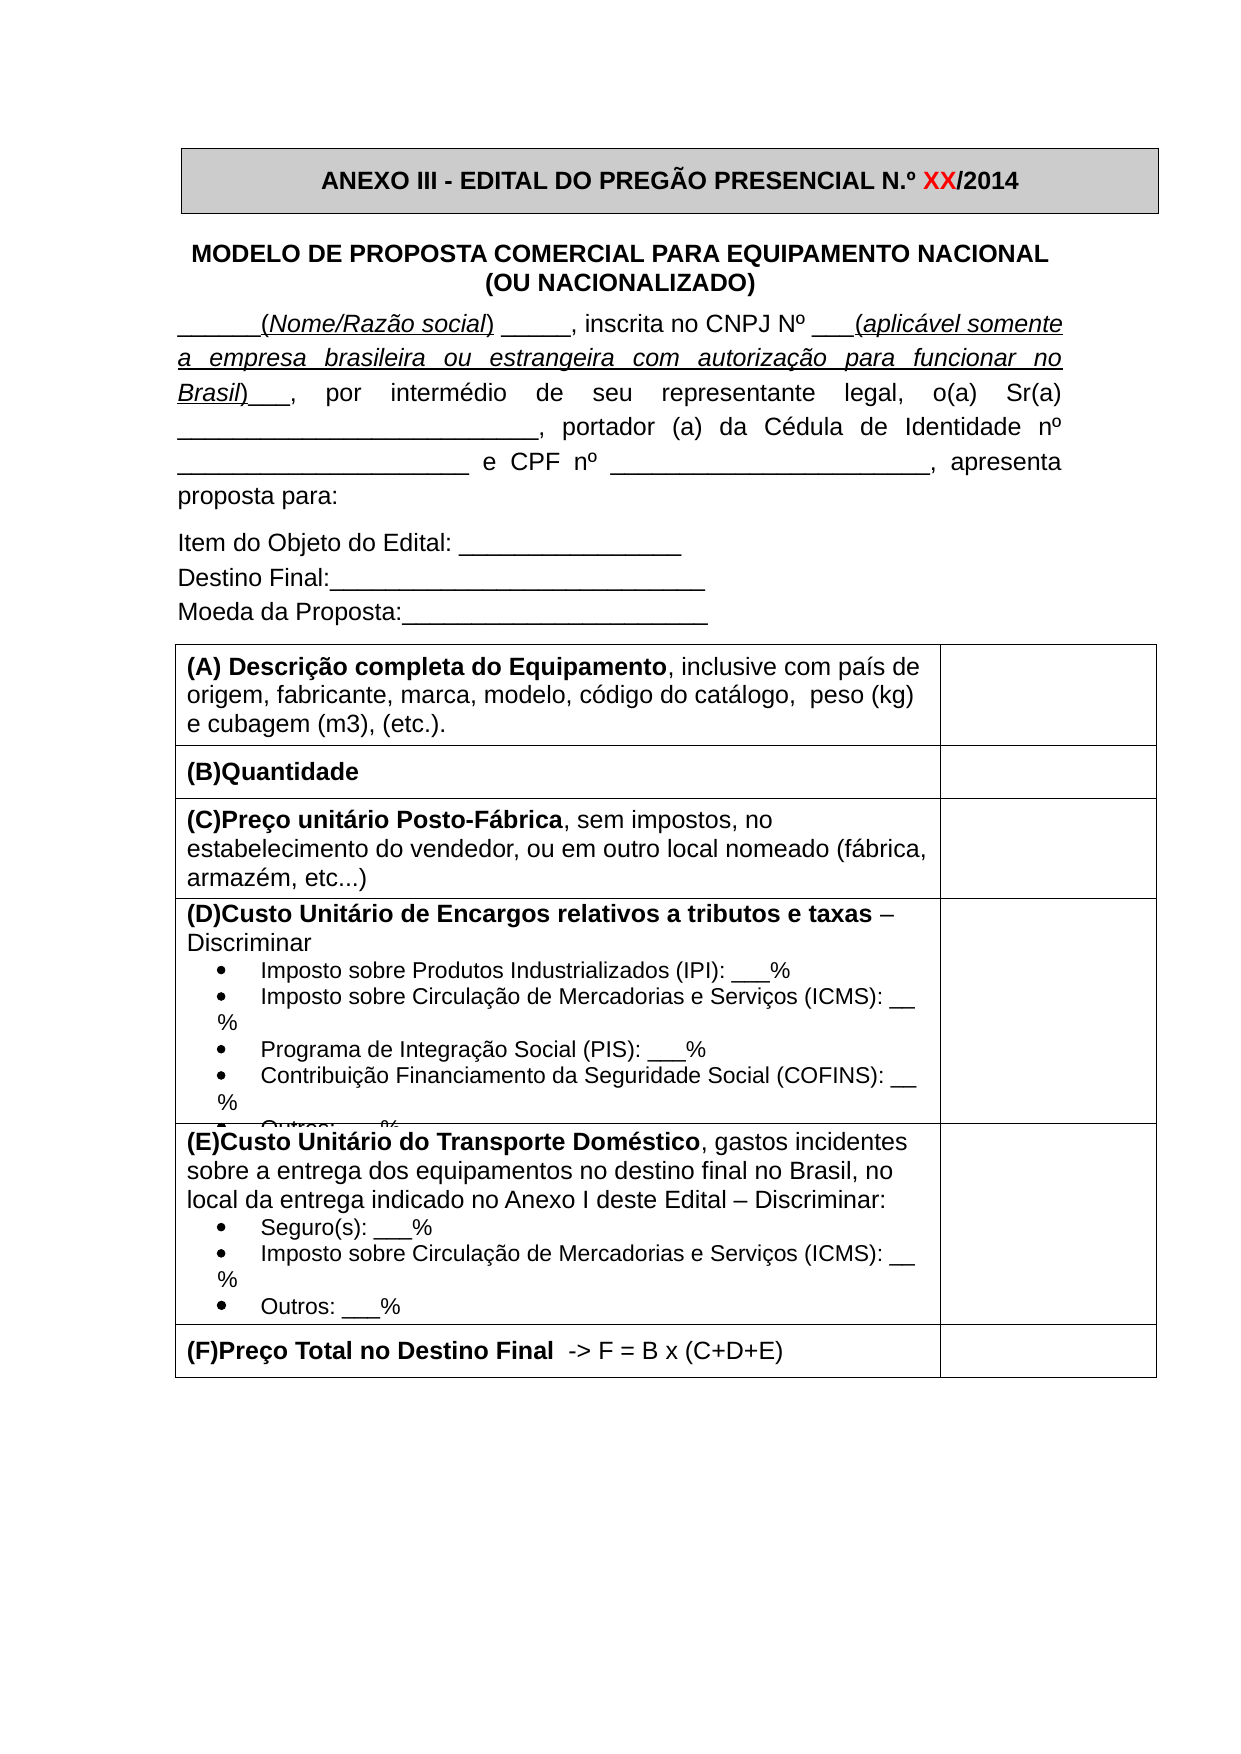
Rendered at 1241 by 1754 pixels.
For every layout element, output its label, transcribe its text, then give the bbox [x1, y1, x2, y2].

table_cell [941, 1325, 1156, 1377]
text MODELO DE PROPOSTA COMERCIAL PARA EQUIPAMENTO NACIONAL (OU NACIONALIZADO) [177, 239, 1063, 296]
table_cell (E)Custo Unitário do Transporte Doméstico, gastos incidentes sobre a entrega dos equipamentos no destino final no Brasil, no local da entrega indicado no Anexo I deste Edital – Discriminar: Seguro(s): ___% Imposto sobre Circulação de Mercadorias e Serviços (ICMS): __% Outros: ___% [176, 1124, 940, 1323]
table_cell (C)Preço unitário Posto-Fábrica, sem impostos, no estabelecimento do vendedor, ou em outro local nomeado (fábrica, armazém, etc...) [176, 799, 940, 898]
table_header [941, 645, 1156, 744]
text ______(Nome/Razão social) _____, inscrita no CNPJ Nº ___(aplicável somente a empresa brasileira ou estrangeira com autorização para funcionar no Brasil)___, por intermédio de seu representante legal, o(a) Sr(a) __________________________, portador (a) da Cédula de Identidade nº _____________________ e CPF nº _______________________, apresenta proposta para: [177, 369, 1063, 510]
text Moeda da Proposta:______________________ [177, 597, 1063, 626]
table_cell (F)Preço Total no Destino Final -> F = B x (C+D+E) [176, 1325, 940, 1377]
table_header (A) Descrição completa do Equipamento, inclusive com país de origem, fabricante, marca, modelo, código do catálogo, peso (kg) e cubagem (m3), (etc.). [176, 645, 940, 744]
text ______(Nome/Razão social) _____, inscrita no CNPJ Nº ___(aplicável somente a empresa brasileira ou estrangeira com autorização para funcionar no Brasil)___, por intermédio de seu representante legal, o(a) Sr(a) __________________________, portador (a) da Cédula de Identidade nº _____________________ e CPF nº _______________________, apresenta proposta para: [177, 309, 1063, 368]
table_cell [941, 799, 1156, 898]
table_header ANEXO III - EDITAL DO PREGÃO PRESENCIAL N.º XX/2014 [182, 149, 1158, 213]
text Destino Final:___________________________ [177, 563, 1063, 591]
table_cell [941, 1124, 1156, 1323]
table_cell (B)Quantidade [176, 746, 940, 798]
table_cell [941, 899, 1156, 1123]
table_cell [941, 746, 1156, 798]
table_cell (D)Custo Unitário de Encargos relativos a tributos e taxas – Discriminar Imposto sobre Produtos Industrializados (IPI): ___% Imposto sobre Circulação de Mercadorias e Serviços (ICMS): __% Programa de Integração Social (PIS): ___% Contribuição Financiamento da Seguridade Social (COFINS): __% Outros: ___% [176, 899, 940, 1123]
text Item do Objeto do Edital: ________________ [177, 528, 1063, 557]
